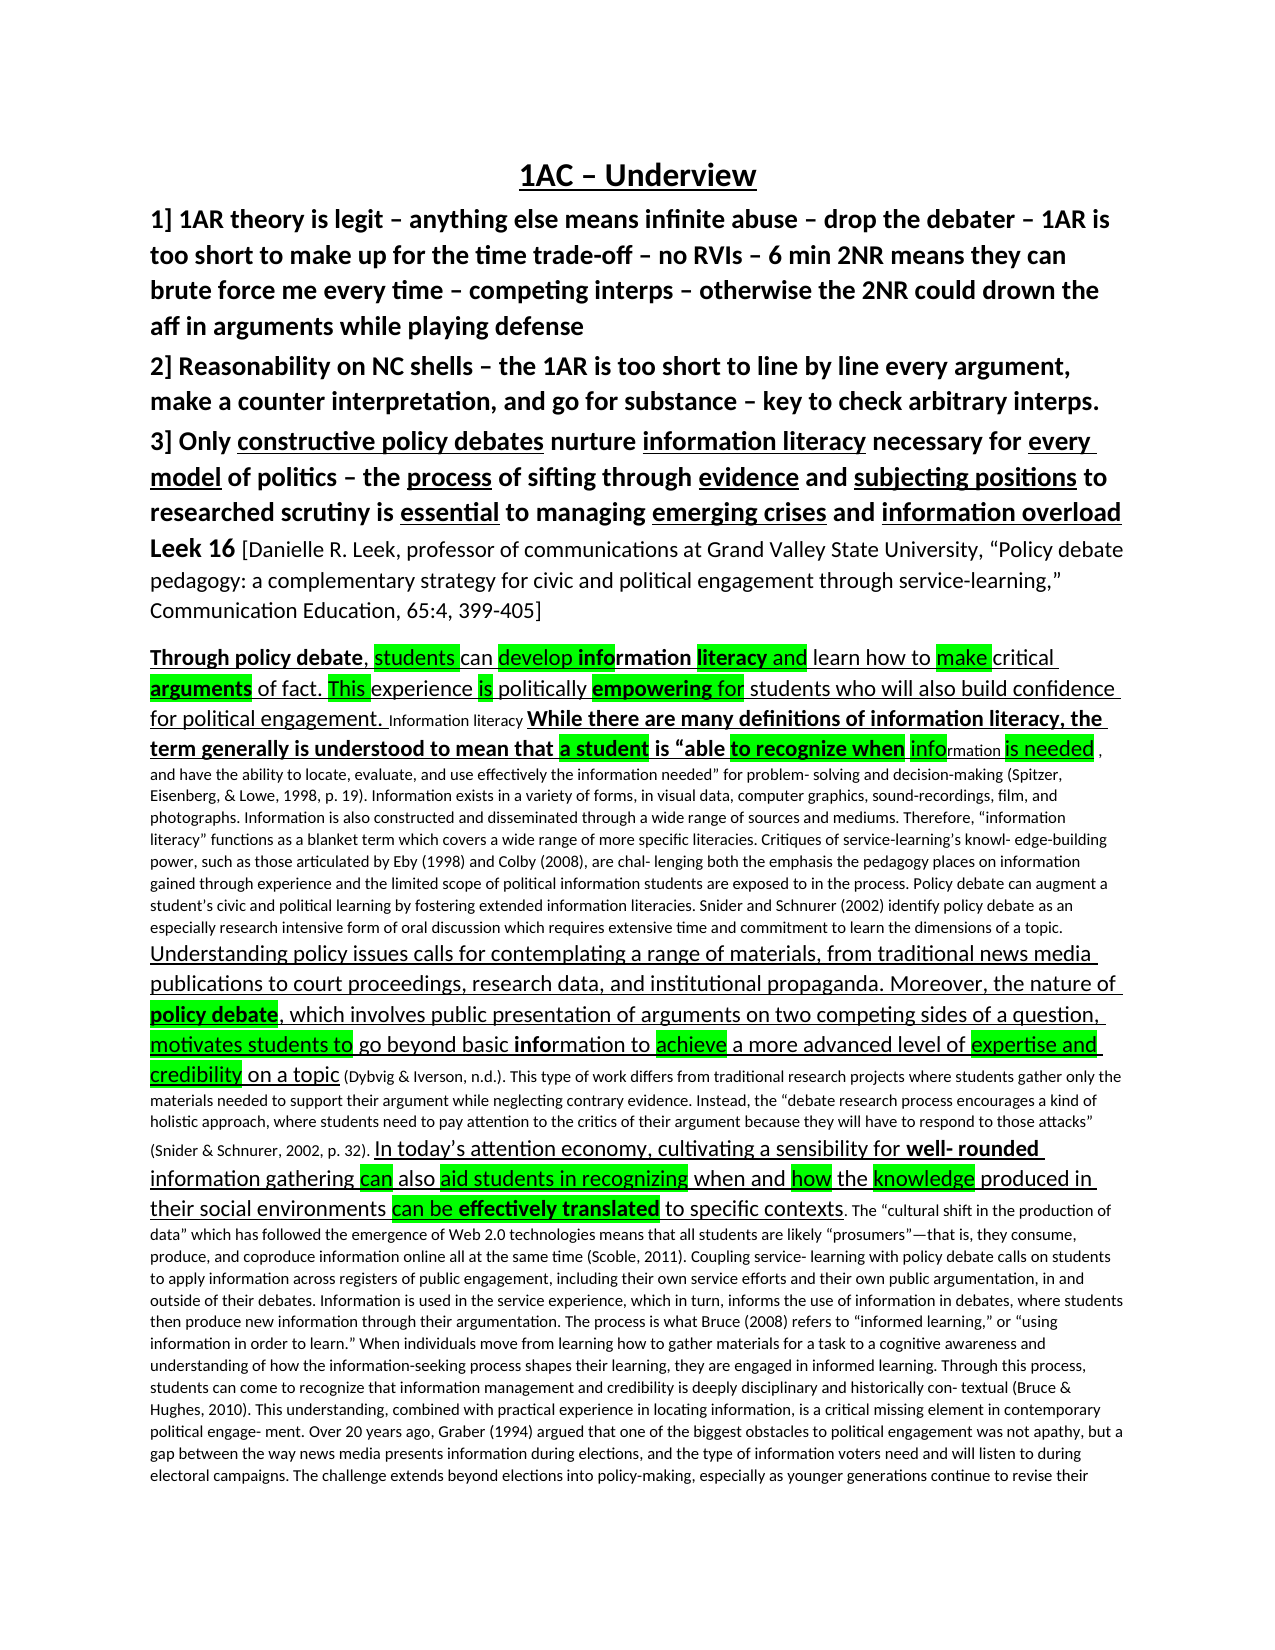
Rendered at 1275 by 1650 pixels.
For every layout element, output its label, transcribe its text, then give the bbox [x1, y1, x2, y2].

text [150, 643, 1125, 1485]
subtitle 1] 1AR theory is legit – anything else means infinite abuse – drop the debater – 1AR is too short to make up for the time trade-off – no RVIs – 6 min 2NR means they can brute force me every time – competing interps – otherwise the 2NR could drown the aff in arguments while playing defense [150, 202, 1125, 342]
subtitle 3] Only constructive policy debates nurture information literacy necessary for every model of politics – the process of sifting through evidence and subjecting positions to researched scrutiny is essential to managing emerging crises and information overload [150, 424, 1125, 529]
text Leek 16 [Danielle R. Leek, professor of communications at Grand Valley State University, “Policy debate pedagogy: a complementary strategy for civic and political engagement through service-learning,” Communication Education, 65:4, 399-405] [150, 531, 1125, 625]
subtitle 2] Reasonability on NC shells – the 1AR is too short to line by line every argument, make a counter interpretation, and go for substance – key to check arbitrary interps. [150, 349, 1125, 418]
subtitle 1AC – Underview [150, 154, 1125, 195]
